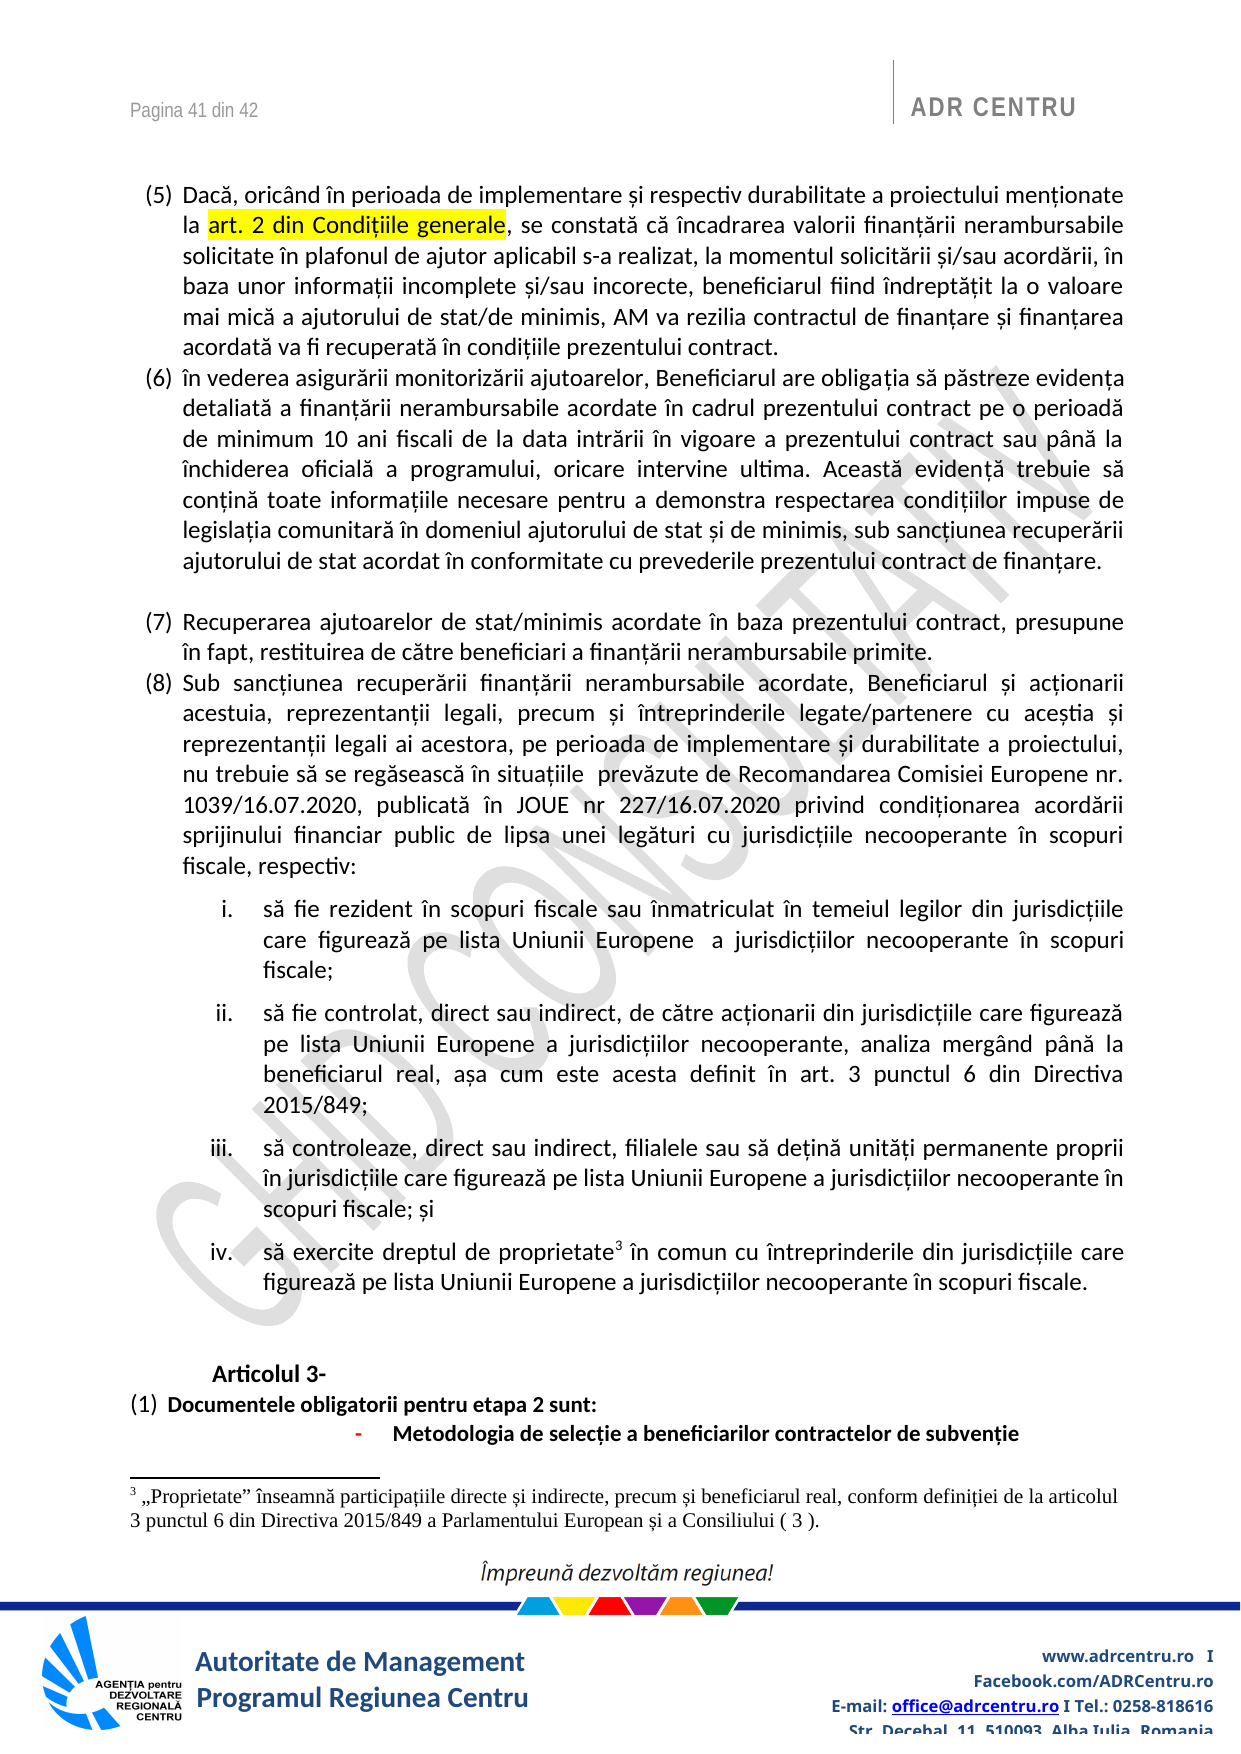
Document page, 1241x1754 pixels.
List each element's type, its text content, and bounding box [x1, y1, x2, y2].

list Recuperarea ajutoarelor de stat/minimis acordate în baza prezentului contract, presupune în fapt, restituirea de către beneficiari a finanțării nerambursabile primite. [145, 606, 1125, 667]
text Articolul 3- [212, 1358, 1125, 1388]
list să fie rezident în scopuri fiscale sau înmatriculat în temeiul legilor din jurisdicțiile care figurează pe lista Uniunii Europene a jurisdicțiilor necooperante în scopuri fiscale; [233, 893, 1125, 985]
list în vederea asigurării monitorizării ajutoarelor, Beneficiarul are obligaţia să păstreze evidenţa detaliată a finanțării nerambursabile acordate în cadrul prezentului contract pe o perioadă de minimum 10 ani fiscali de la data intrării în vigoare a prezentului contract sau până la închiderea oficială a programului, oricare intervine ultima. Această evidenţă trebuie să conţină toate informaţiile necesare pentru a demonstra respectarea condiţiilor impuse de legislaţia comunitară în domeniul ajutorului de stat și de minimis, sub sancțiunea recuperării ajutorului de stat acordat în conformitate cu prevederile prezentului contract de finanțare. [145, 362, 1125, 576]
picture [0, 1597, 526, 1615]
list să exercite dreptul de proprietate în comun cu întreprinderile din jurisdicțiile care figurează pe lista Uniunii Europene a jurisdicțiilor necooperante în scopuri fiscale. [233, 1236, 1125, 1297]
list să controleaze, direct sau indirect, filialele sau să dețină unități permanente proprii în jurisdicțiile care figurează pe lista Uniunii Europene a jurisdicțiilor necooperante în scopuri fiscale; și [233, 1132, 1125, 1223]
list Dacă, oricând în perioada de implementare și respectiv durabilitate a proiectului menționate la art. 2 din Condițiile generale, se constată că încadrarea valorii finanțării nerambursabile solicitate în plafonul de ajutor aplicabil s-a realizat, la momentul solicitării și/sau acordării, în baza unor informații incomplete și/sau incorecte, beneficiarul fiind îndreptățit la o valoare mai mică a ajutorului de stat/de minimis, AM va rezilia contractul de finanțare și finanțarea acordată va fi recuperată în condițiile prezentului contract. [145, 179, 1125, 362]
list Documentele obligatorii pentru etapa 2 sunt: [130, 1388, 1125, 1419]
list Sub sancțiunea recuperării finanțării nerambursabile acordate, Beneficiarul și acționarii acestuia, reprezentanții legali, precum și întreprinderile legate/partenere cu aceștia și reprezentanții legali ai acestora, pe perioada de implementare și durabilitate a proiectului, nu trebuie să se regăsească în situațiile prevăzute de Recomandarea Comisiei Europene nr. 1039/16.07.2020, publicată în JOUE nr 227/16.07.2020 privind condiționarea acordării sprijinului financiar public de lipsa unei legături cu jurisdicțiile necooperante în scopuri fiscale, respectiv: [145, 667, 1125, 881]
picture [42, 1616, 182, 1730]
list Metodologia de selecție a beneficiarilor contractelor de subvenție [355, 1419, 1125, 1447]
list să fie controlat, direct sau indirect, de către acționarii din jurisdicțiile care figurează pe lista Uniunii Europene a jurisdicțiilor necooperante, analiza mergând până la beneficiarul real, așa cum este acesta definit în art. 3 punctul 6 din Directiva 2015/849; [233, 997, 1125, 1119]
picture [550, 1597, 1241, 1615]
picture [467, 1559, 786, 1586]
